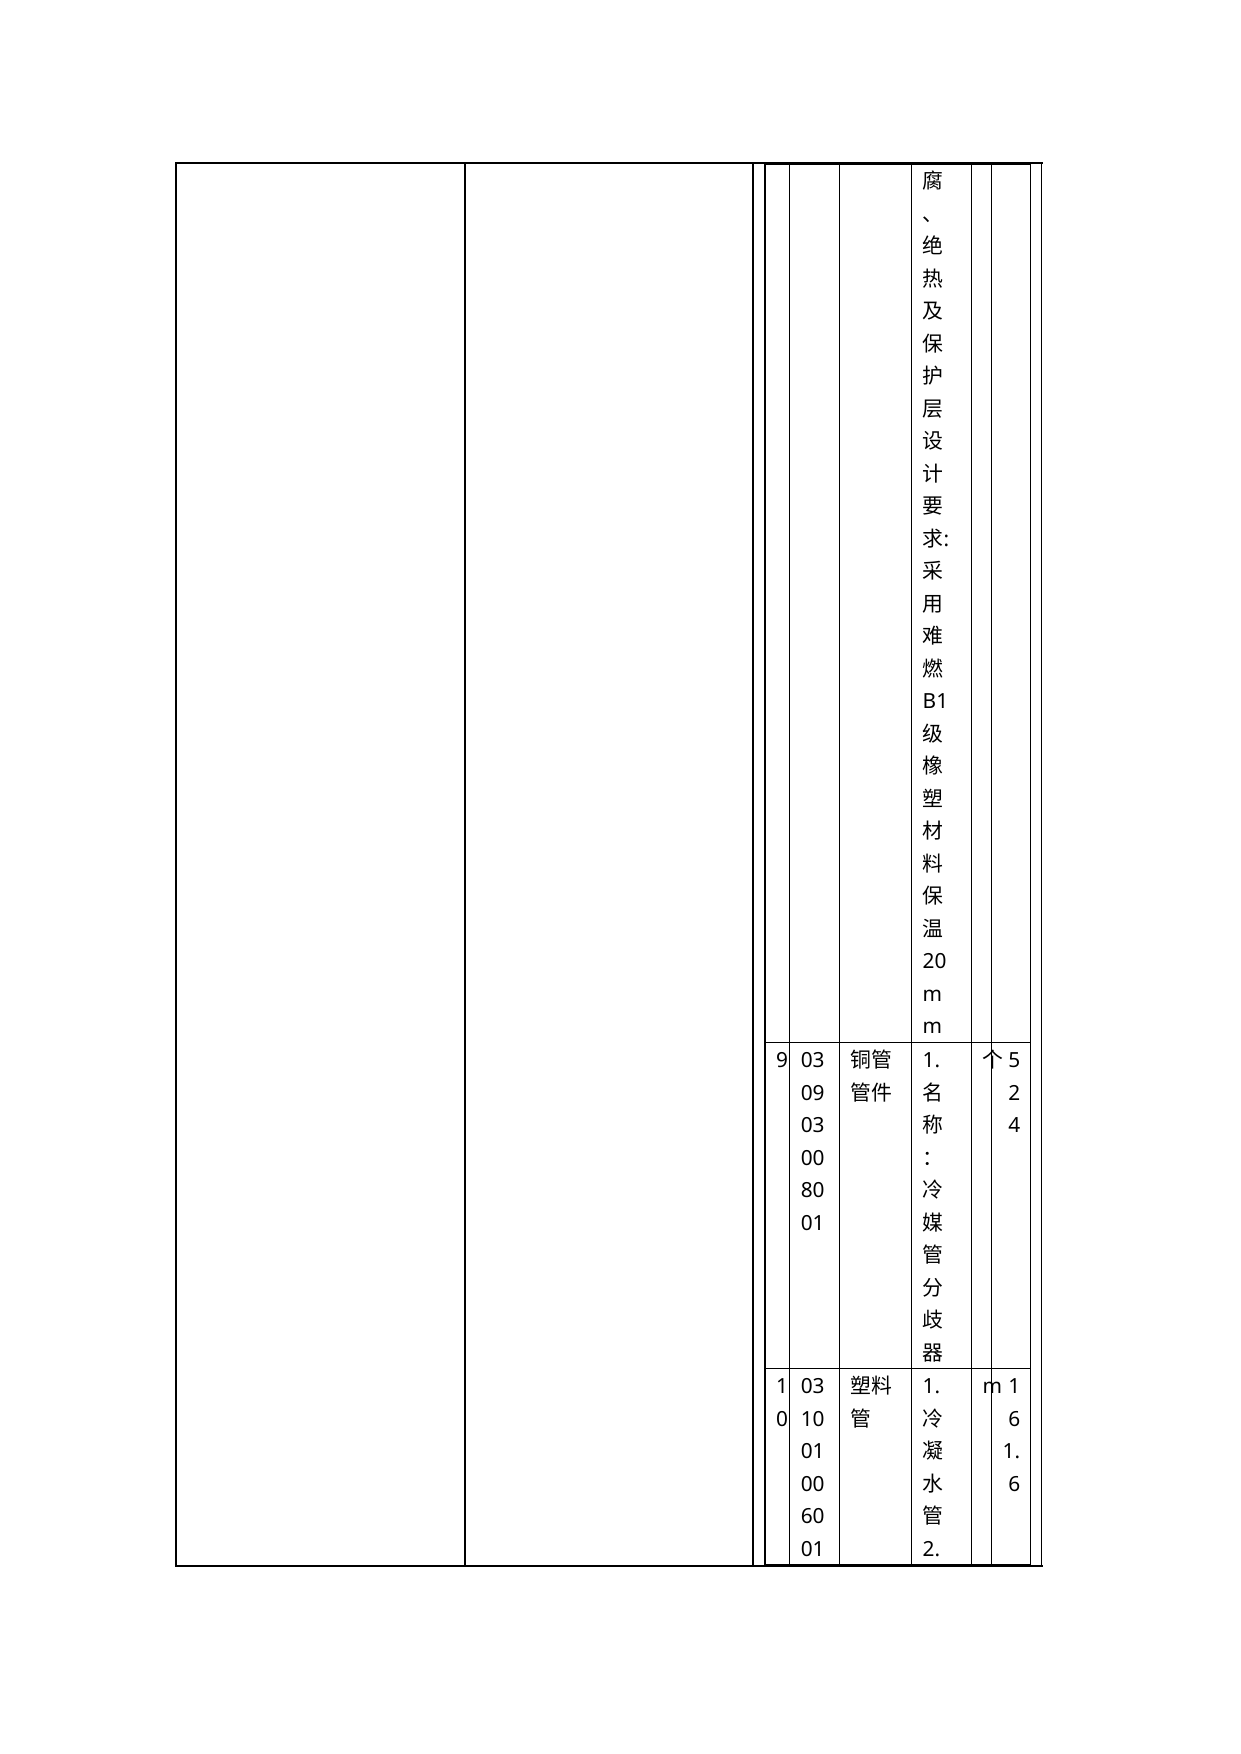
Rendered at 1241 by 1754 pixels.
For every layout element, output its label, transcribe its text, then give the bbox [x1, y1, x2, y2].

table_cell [790, 165, 839, 1042]
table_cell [754, 164, 764, 1565]
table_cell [766, 1369, 789, 1564]
table_cell 1、产品技术要求 2、工程量清单 备注：本项目的分项报价分为两部分，第一部分产品技术要求按照分项报价表格式填写，第二部分的工程量清单以广联达版本的报价格式提交，且此部分的最高限价为899828.81元。 [840, 1043, 911, 1368]
table_cell [466, 164, 752, 1565]
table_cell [790, 1369, 839, 1564]
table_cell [992, 165, 1030, 1042]
table_cell 1、产品技术要求 2、工程量清单 备注：本项目的分项报价分为两部分，第一部分产品技术要求按照分项报价表格式填写，第二部分的工程量清单以广联达版本的报价格式提交，且此部分的最高限价为899828.81元。 [790, 1043, 839, 1368]
table_cell 1、产品技术要求 2、工程量清单 备注：本项目的分项报价分为两部分，第一部分产品技术要求按照分项报价表格式填写，第二部分的工程量清单以广联达版本的报价格式提交，且此部分的最高限价为899828.81元。 [992, 1043, 1030, 1368]
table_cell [972, 165, 991, 1042]
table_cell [912, 1369, 971, 1564]
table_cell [766, 165, 789, 1042]
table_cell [972, 1369, 991, 1564]
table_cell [912, 165, 971, 1042]
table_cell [992, 1369, 1030, 1564]
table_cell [1031, 164, 1041, 1565]
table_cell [840, 1369, 911, 1564]
table_cell 1、产品技术要求 2、工程量清单 备注：本项目的分项报价分为两部分，第一部分产品技术要求按照分项报价表格式填写，第二部分的工程量清单以广联达版本的报价格式提交，且此部分的最高限价为899828.81元。 [912, 1043, 971, 1368]
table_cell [840, 165, 911, 1042]
table_cell 1 [177, 164, 464, 1565]
